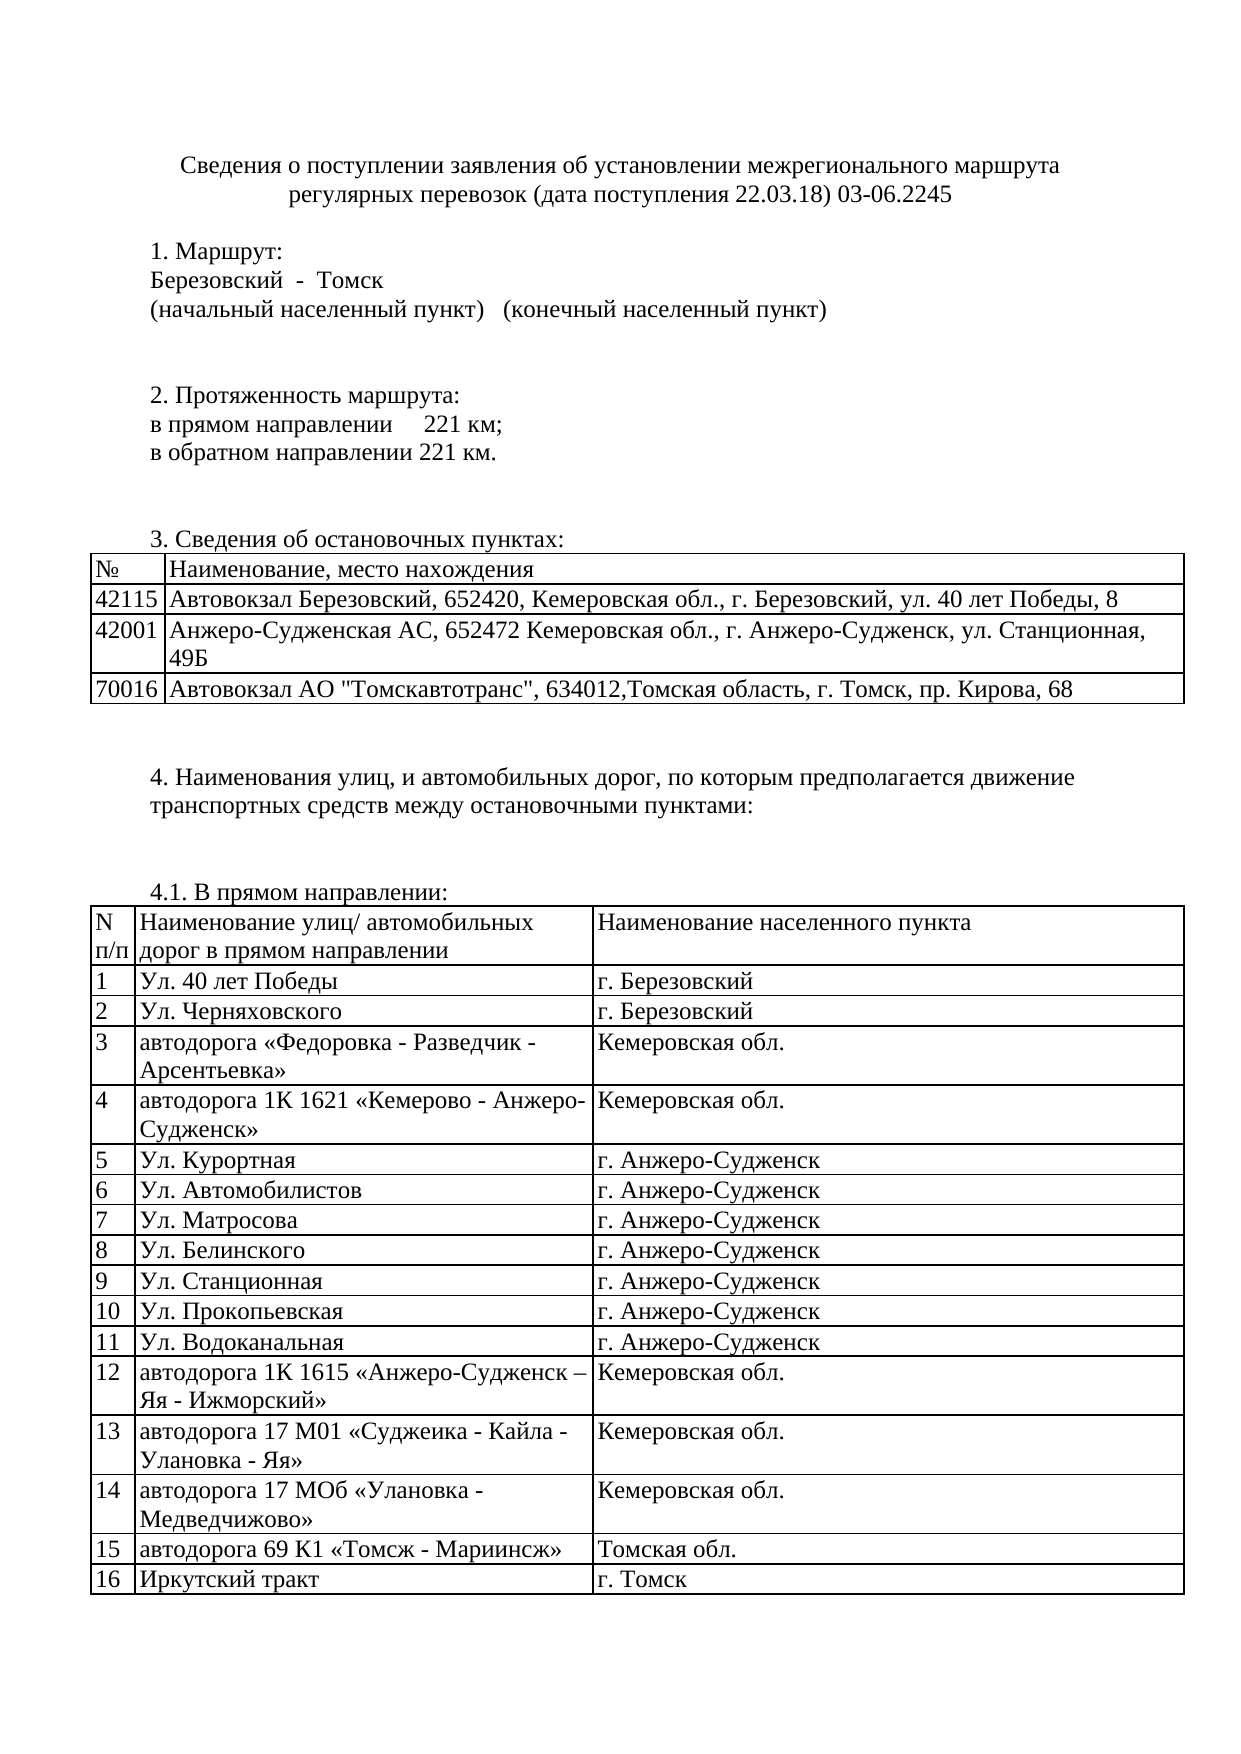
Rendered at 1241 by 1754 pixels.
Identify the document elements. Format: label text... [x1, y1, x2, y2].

table_header Наименование улиц/ автомобильных дорог в прямом направлении [136, 907, 592, 964]
table_cell 7 [92, 1205, 134, 1234]
table_cell 70016 [92, 674, 164, 702]
table_cell Кемеровская обл. [594, 1416, 1183, 1473]
table_cell Ул. Автомобилистов [136, 1175, 592, 1204]
table_cell Ул. Матросова [136, 1205, 592, 1234]
table_cell 9 [92, 1266, 134, 1295]
table_cell Анжеро-Судженская АС, 652472 Кемеровская обл., г. Анжеро-Судженск, ул. Станционная, 49Б [166, 615, 1183, 672]
table_cell 2 [92, 996, 134, 1025]
table_cell Ул. Станционная [136, 1266, 592, 1295]
table_cell 11 [92, 1327, 134, 1355]
table_cell г. Березовский [594, 996, 1183, 1025]
table_cell 3 [92, 1027, 134, 1084]
text 2. Протяженность маршрута: [150, 380, 1090, 409]
table_cell 16 [92, 1565, 134, 1593]
table_cell 6 [92, 1175, 134, 1204]
text 3. Сведения об остановочных пунктах: [150, 524, 1090, 552]
table_header Наименование населенного пункта [594, 907, 1183, 964]
table_cell г. Анжеро-Судженск [594, 1205, 1183, 1234]
table_header Наименование, место нахождения [166, 554, 1183, 583]
table_cell г. Анжеро-Судженск [594, 1327, 1183, 1355]
table_cell 42001 [92, 615, 164, 672]
table_header N п/п [92, 907, 134, 964]
table_cell 5 [92, 1145, 134, 1173]
text 4.1. В прямом направлении: [150, 877, 1090, 905]
table_cell Кемеровская обл. [594, 1475, 1183, 1532]
text Березовский - Томск [150, 265, 1090, 294]
table_cell автодорога 17 МОб «Улановка - Медведчижово» [136, 1475, 592, 1532]
table_cell Кемеровская обл. [594, 1027, 1183, 1084]
table_cell автодорога 1К 1621 «Кемерово - Анжеро-Судженск» [136, 1086, 592, 1143]
table_cell Томская обл. [594, 1534, 1183, 1563]
table_cell Ул. Курортная [136, 1145, 592, 1173]
table_cell 42115 [92, 585, 164, 613]
text 4. Наименования улиц, и автомобильных дорог, по которым предполагается движение транспортных средств между остановочными пунктами: [150, 762, 1090, 819]
table_cell 8 [92, 1236, 134, 1264]
text 1. Маршрут: [150, 236, 1090, 265]
table_cell автодорога «Федоровка - Разведчик - Арсентьевка» [136, 1027, 592, 1084]
table_cell Автовокзал Березовский, 652420, Кемеровская обл., г. Березовский, ул. 40 лет Победы, 8 [166, 585, 1183, 613]
table_cell г. Анжеро-Судженск [594, 1145, 1183, 1173]
text Сведения о поступлении заявления об установлении межрегионального маршрута регулярных перевозок (дата поступления 22.03.18) 03-06.2245 [150, 150, 1090, 207]
table_cell автодорога 69 К1 «Томсж - Мариинсж» [136, 1534, 592, 1563]
table_cell Ул. Водоканальная [136, 1327, 592, 1355]
table_cell г. Березовский [594, 966, 1183, 995]
table_cell г. Анжеро-Судженск [594, 1236, 1183, 1264]
table_cell г. Томск [594, 1565, 1183, 1593]
table_cell Ул. 40 лет Победы [136, 966, 592, 995]
table_header № [92, 554, 164, 583]
text (начальный населенный пункт) (конечный населенный пункт) [150, 294, 1090, 322]
table_cell Кемеровская обл. [594, 1357, 1183, 1414]
table_cell 12 [92, 1357, 134, 1414]
table_cell г. Анжеро-Судженск [594, 1175, 1183, 1204]
table_cell Ул. Белинского [136, 1236, 592, 1264]
table_cell автодорога 17 М01 «Суджеика - Кайла - Улановка - Яя» [136, 1416, 592, 1473]
table_cell 15 [92, 1534, 134, 1563]
table_cell Ул. Прокопьевская [136, 1296, 592, 1325]
table_cell Кемеровская обл. [594, 1086, 1183, 1143]
table_cell 14 [92, 1475, 134, 1532]
table_cell 1 [92, 966, 134, 995]
text в обратном направлении 221 км. [150, 437, 1090, 466]
table_cell г. Анжеро-Судженск [594, 1296, 1183, 1325]
table_cell г. Анжеро-Судженск [594, 1266, 1183, 1295]
table_cell Автовокзал АО "Томскавтотранс", 634012,Томская область, г. Томск, пр. Кирова, 68 [166, 674, 1183, 702]
table_cell автодорога 1К 1615 «Анжеро-Судженск – Яя - Ижморский» [136, 1357, 592, 1414]
table_cell 10 [92, 1296, 134, 1325]
table_cell 4 [92, 1086, 134, 1143]
table_cell Ул. Черняховского [136, 996, 592, 1025]
text в прямом направлении 221 км; [150, 409, 1090, 437]
table_cell Иркутский тракт [136, 1565, 592, 1593]
table_cell 13 [92, 1416, 134, 1473]
